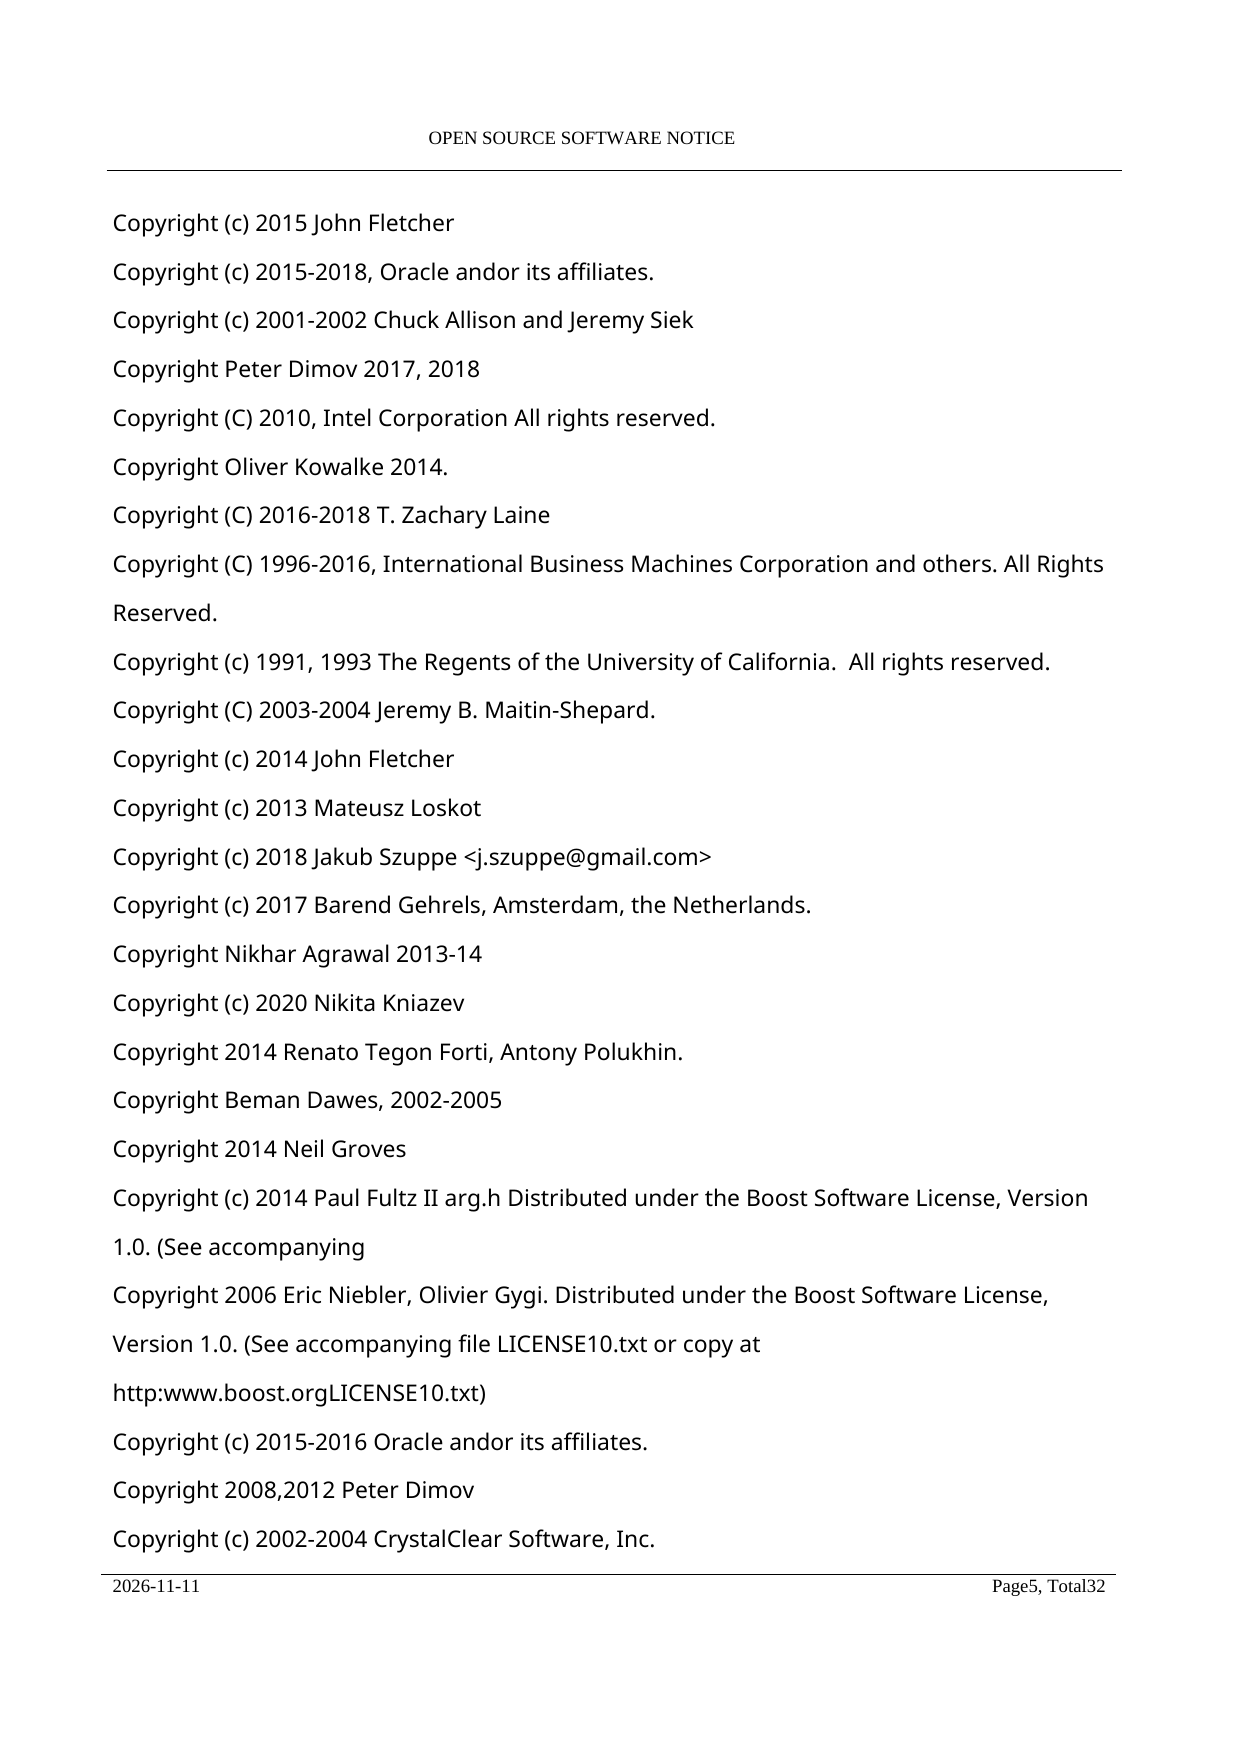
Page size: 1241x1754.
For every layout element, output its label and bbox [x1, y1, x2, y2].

text [112, 206, 1128, 1555]
